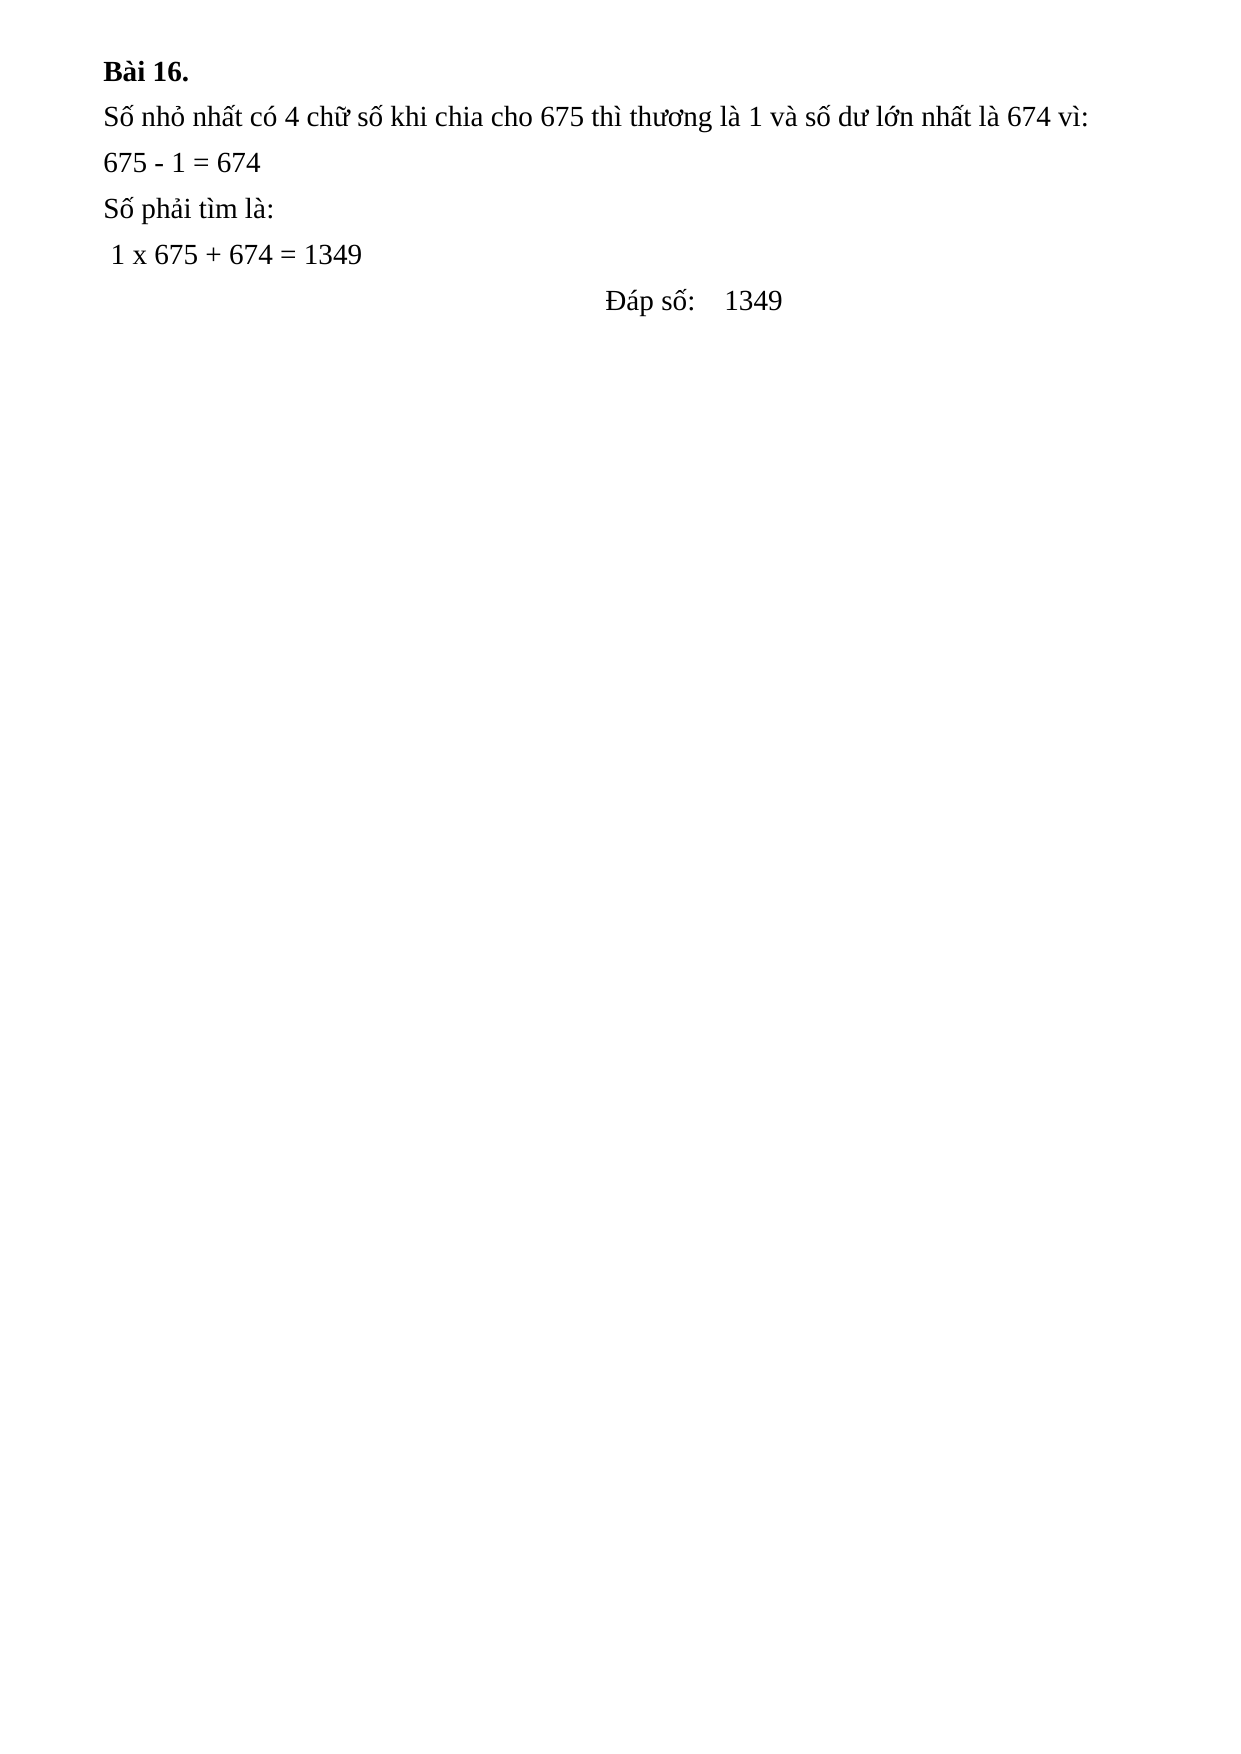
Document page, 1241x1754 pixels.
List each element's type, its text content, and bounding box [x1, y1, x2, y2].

text 675 - 1 = 674 [103, 136, 1162, 182]
text Số phải tìm là: [103, 182, 1162, 228]
text Số nhỏ nhất có 4 chữ số khi chia cho 675 thì thương là 1 và số dư lớn nhất là 674 vì: [103, 90, 1162, 136]
text Bài 16. [103, 44, 1162, 90]
text 1 x 675 + 674 = 1349 [103, 228, 1162, 273]
text Đáp số: 1349 [103, 273, 1162, 319]
